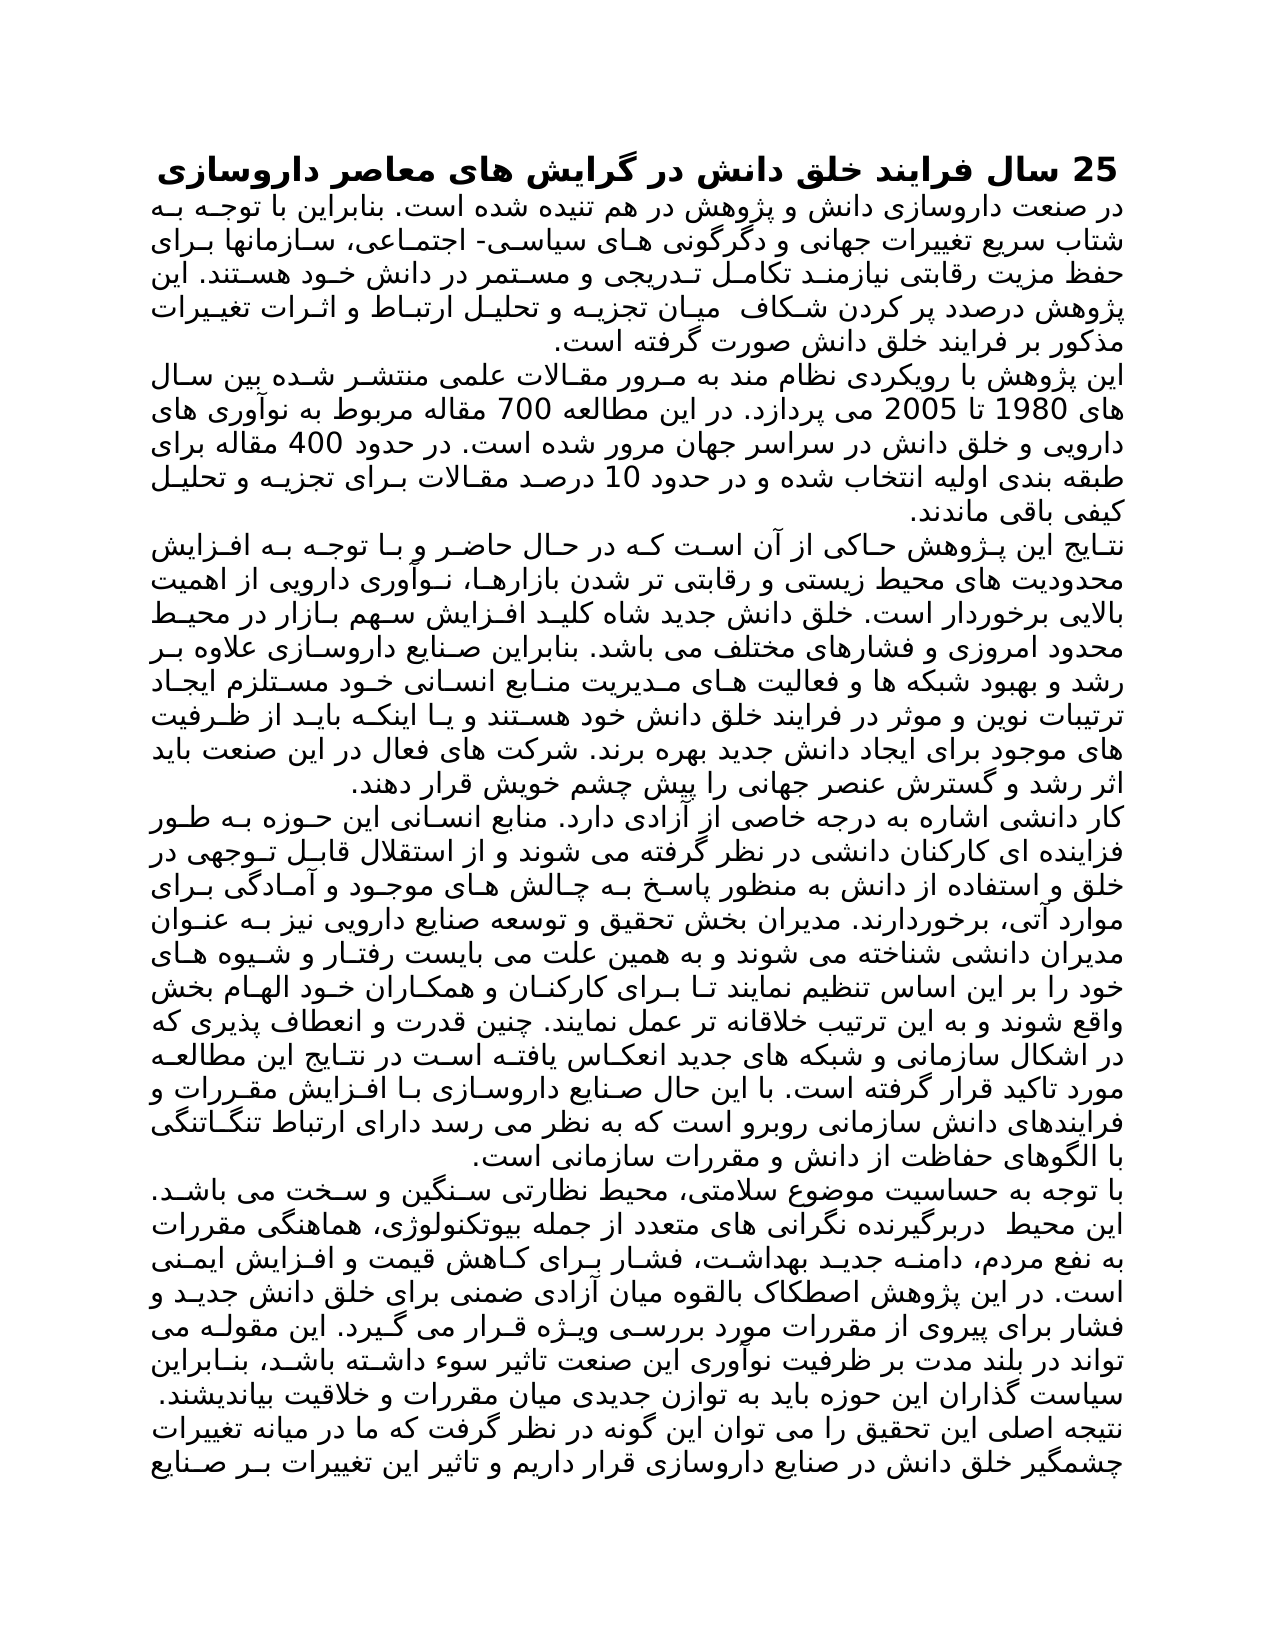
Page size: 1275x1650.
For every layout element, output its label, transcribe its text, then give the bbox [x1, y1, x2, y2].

text کار دانشی اشاره به درجه خاصی از آزادی دارد. منابع انسانی این حوزه به طور فزاینده ای کارکنان دانشی در نظر گرفته می شوند و از استقلال قابل توجهی در خلق و استفاده از دانش به منظور پاسخ به چالش های موجود و آمادگی برای موارد آتی، برخوردارند. مدیران بخش تحقیق و توسعه صنایع دارویی نیز به عنوان مدیران دانشی شناخته می شوند و به همین علت می بایست رفتار و شیوه های خود را بر این اساس تنظیم نمایند تا برای کارکنان و همکاران خود الهام بخش واقع شوند و به این ترتیب خلاقانه تر عمل نمایند. چنین قدرت و انعطاف پذیری که در اشکال سازمانی و شبکه های جدید انعکاس یافته است در نتایج این مطالعه مورد تاکید قرار گرفته است. با این حال صنایع داروسازی با افزایش مقررات و فرایندهای دانش سازمانی روبرو است که به نظر می رسد دارای ارتباط تنگاتنگی با الگوهای حفاظت از دانش و مقررات سازمانی است. [150, 800, 1125, 1174]
text نتایج این پژوهش حاکی از آن است که در حال حاضر و با توجه به افزایش محدودیت های محیط زیستی و رقابتی تر شدن بازارها، نوآوری دارویی از اهمیت بالایی برخوردار است. خلق دانش جدید شاه کلید افزایش سهم بازار در محیط محدود امروزی و فشارهای مختلف می باشد. بنابراین صنایع داروسازی علاوه بر رشد و بهبود شبکه ها و فعالیت های مدیریت منابع انسانی خود مستلزم ایجاد ترتیبات نوین و موثر در فرایند خلق دانش خود هستند و یا اینکه باید از ظرفیت های موجود برای ایجاد دانش جدید بهره برند. شرکت های فعال در این صنعت باید اثر رشد و گسترش عنصر جهانی را پیش چشم خویش قرار دهند. [150, 528, 1125, 800]
text 25 سال فرایند خلق دانش در گرایش های معاصر داروسازی [150, 150, 1125, 189]
text این پژوهش با رویکردی نظام مند به مرور مقالات علمی منتشر شده بین سال های 1980 تا 2005 می پردازد. در این مطالعه 700 مقاله مربوط به نوآوری های دارویی و خلق دانش در سراسر جهان مرور شده است. در حدود 400 مقاله برای طبقه بندی اولیه انتخاب شده و در حدود 10 درصد مقالات برای تجزیه و تحلیل کیفی باقی ماندند. [150, 359, 1125, 528]
text با توجه به حساسیت موضوع سلامتی، محیط نظارتی سنگین و سخت می باشد. این محیط دربرگیرنده نگرانی های متعدد از جمله بیوتکنولوژی، هماهنگی مقررات به نفع مردم، دامنه جدید بهداشت، فشار برای کاهش قیمت و افزایش ایمنی است. در این پژوهش اصطکاک بالقوه میان آزادی ضمنی برای خلق دانش جدید و فشار برای پیروی از مقررات مورد بررسی ویژه قرار می گیرد. این مقوله می تواند در بلند مدت بر ظرفیت نوآوری این صنعت تاثیر سوء داشته باشد، بنابراین سیاست گذاران این حوزه باید به توازن جدیدی میان مقررات و خلاقیت بیاندیشند. [150, 1174, 1125, 1411]
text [150, 1411, 1125, 1479]
text در صنعت داروسازی دانش و پژوهش در هم تنیده شده است. بنابراین با توجه به شتاب سریع تغییرات جهانی و دگرگونی های سیاسی- اجتماعی، سازمانها برای حفظ مزیت رقابتی نیازمند تکامل تدریجی و مستمر در دانش خود هستند. این پژوهش درصدد پر کردن شکاف میان تجزیه و تحلیل ارتباط و اثرات تغییرات مذکور بر فرایند خلق دانش صورت گرفته است. [150, 189, 1125, 359]
